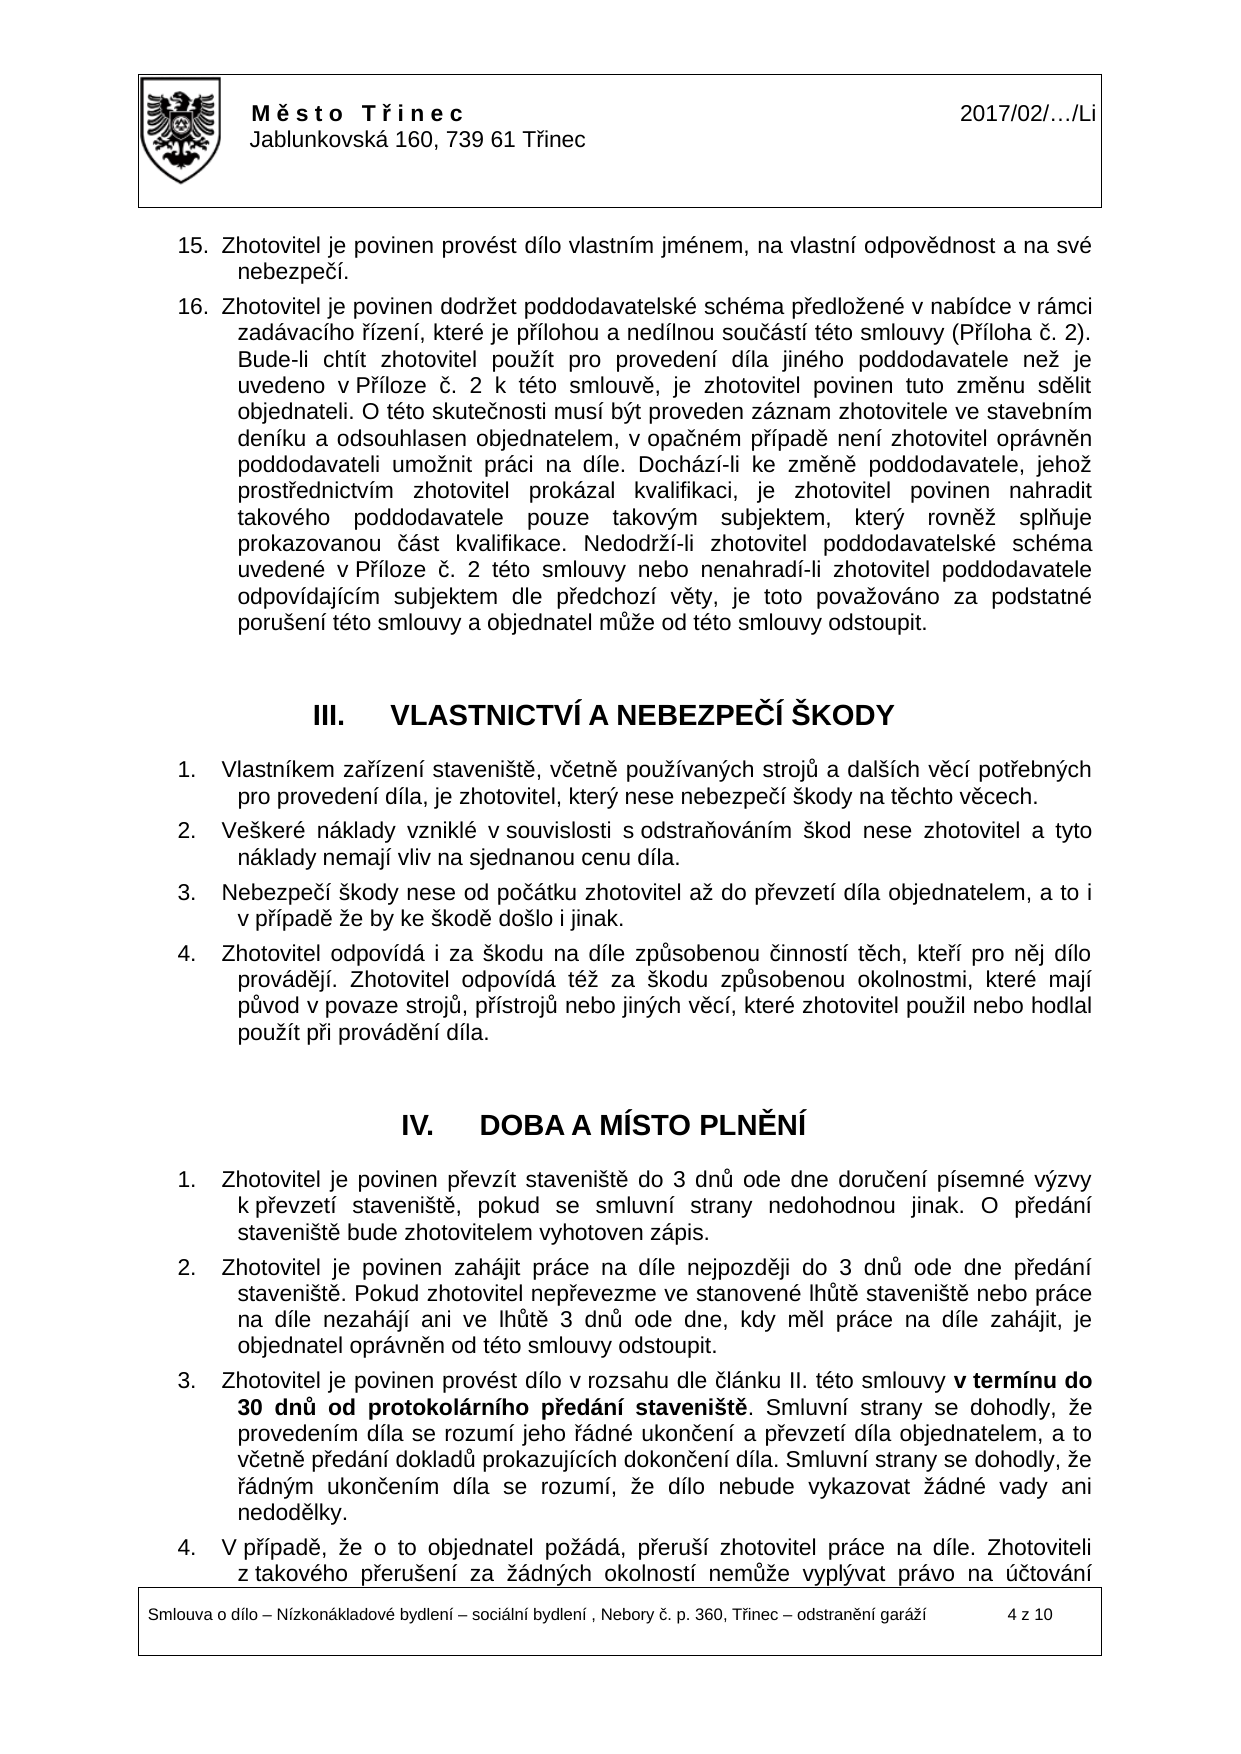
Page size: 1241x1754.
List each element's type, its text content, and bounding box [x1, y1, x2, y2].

subtitle 3. Nebezpečí škody nese od počátku zhotovitel až do převzetí díla objednatelem, a to i v případě že by ke škodě došlo i jinak. [177, 878, 1093, 931]
subtitle DOBA A MÍSTO PLNĚNÍ [148, 1107, 1093, 1141]
subtitle 15. Zhotovitel je povinen provést dílo vlastním jménem, na vlastní odpovědnost a na své nebezpečí. [177, 232, 1093, 284]
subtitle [177, 1534, 1093, 1586]
subtitle 16. Zhotovitel je povinen dodržet poddodavatelské schéma předložené v nabídce v rámci zadávacího řízení, které je přílohou a nedílnou součástí této smlouvy (Příloha č. 2). Bude-li chtít zhotovitel použít pro provedení díla jiného poddodavatele než je uvedeno v Příloze č. 2 k této smlouvě, je zhotovitel povinen tuto změnu sdělit objednateli. O této skutečnosti musí být proveden záznam zhotovitele ve stavebním deníku a odsouhlasen objednatelem, v opačném případě není zhotovitel oprávněn poddodavateli umožnit práci na díle. Dochází-li ke změně poddodavatele, jehož prostřednictvím zhotovitel prokázal kvalifikaci, je zhotovitel povinen nahradit takového poddodavatele pouze takovým subjektem, který rovněž splňuje prokazovanou část kvalifikace. Nedodrží-li zhotovitel poddodavatelské schéma uvedené v Příloze č. 2 této smlouvy nebo nenahradí-li zhotovitel poddodavatele odpovídajícím subjektem dle předchozí věty, je toto považováno za podstatné porušení této smlouvy a objednatel může od této smlouvy odstoupit. [177, 293, 1093, 635]
subtitle VLASTNICTVÍ A NEBEZPEČÍ ŠKODY [148, 698, 1093, 731]
subtitle 1. Vlastníkem zařízení staveniště, včetně používaných strojů a dalších věcí potřebných pro provedení díla, je zhotovitel, který nese nebezpečí škody na těchto věcech. [177, 756, 1093, 809]
subtitle 4. Zhotovitel odpovídá i za škodu na díle způsobenou činností těch, kteří pro něj dílo provádějí. Zhotovitel odpovídá též za škodu způsobenou okolnostmi, které mají původ v povaze strojů, přístrojů nebo jiných věcí, které zhotovitel použil nebo hodlal použít při provádění díla. [177, 939, 1093, 1045]
subtitle 2. Veškeré náklady vzniklé v souvislosti s odstraňováním škod nese zhotovitel a tyto náklady nemají vliv na sjednanou cenu díla. [177, 817, 1093, 870]
subtitle 1. Zhotovitel je povinen převzít staveniště do 3 dnů ode dne doručení písemné výzvy k převzetí staveniště, pokud se smluvní strany nedohodnou jinak. O předání staveniště bude zhotovitelem vyhotoven zápis. [177, 1166, 1093, 1245]
subtitle 3. Zhotovitel je povinen provést dílo v rozsahu dle článku II. této smlouvy v termínu do 30 dnů od protokolárního předání staveniště. Smluvní strany se dohodly, že provedením díla se rozumí jeho řádné ukončení a převzetí díla objednatelem, a to včetně předání dokladů prokazujících dokončení díla. Smluvní strany se dohodly, že řádným ukončením díla se rozumí, že dílo nebude vykazovat žádné vady ani nedodělky. [177, 1367, 1093, 1525]
subtitle 2. Zhotovitel je povinen zahájit práce na díle nejpozději do 3 dnů ode dne předání staveniště. Pokud zhotovitel nepřevezme ve stanovené lhůtě staveniště nebo práce na díle nezahájí ani ve lhůtě 3 dnů ode dne, kdy měl práce na díle zahájit, je objednatel oprávněn od této smlouvy odstoupit. [177, 1253, 1093, 1359]
